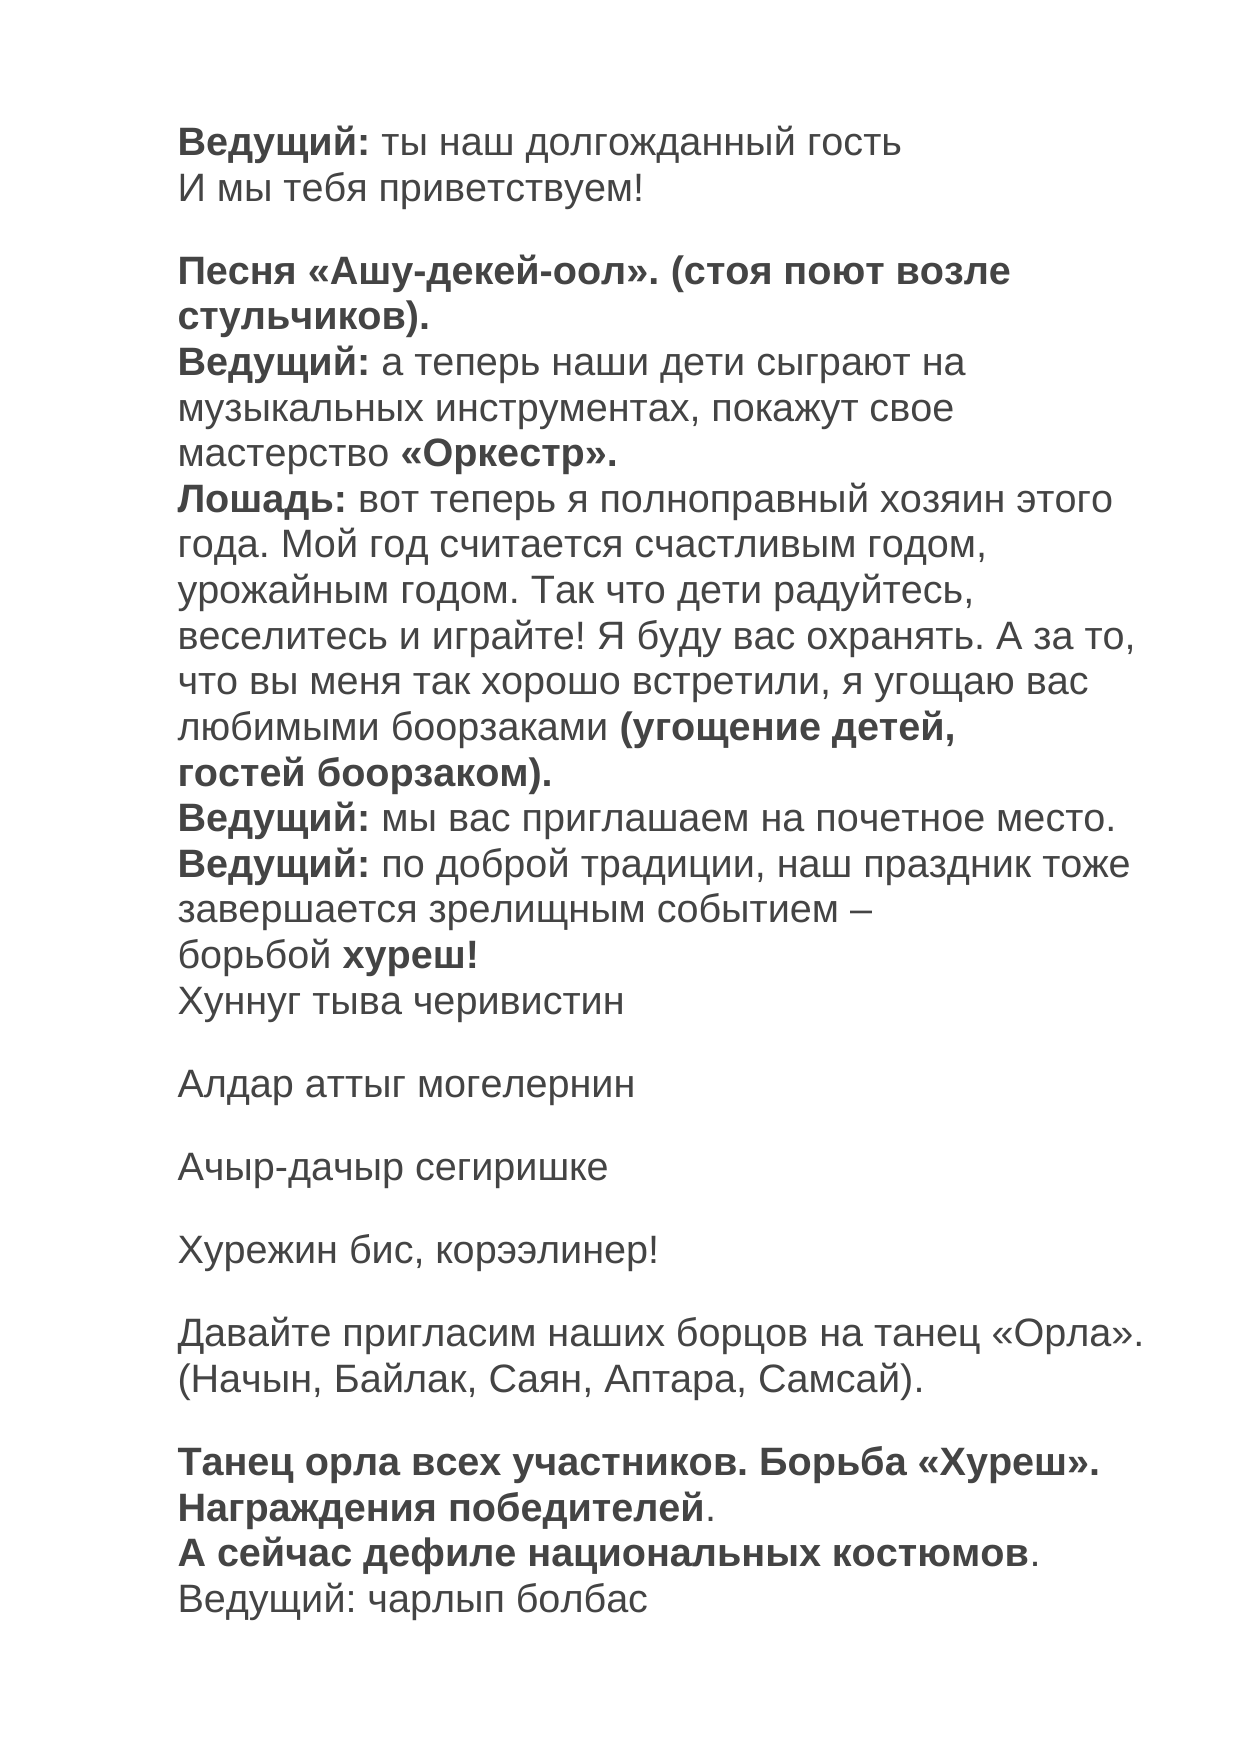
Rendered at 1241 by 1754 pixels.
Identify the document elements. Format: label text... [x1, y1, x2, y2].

text Давайте пригласим наших борцов на танец «Орла».(Начын, Байлак, Саян, Аптара, Самсай). [177, 1309, 1152, 1401]
text Танец орла всех участников. Борьба «Хуреш». Награждения победителей. [177, 1438, 1152, 1529]
text Ведущий: по доброй традиции, наш праздник тоже завершается зрелищным событием – борьбой хуреш! [177, 840, 1152, 977]
text Ведущий: ты наш долгожданный гость [177, 118, 1152, 164]
text Алдар аттыг могелернин [177, 1060, 1152, 1106]
text Лошадь: вот теперь я полноправный хозяин этого года. Мой год считается счастливым годом, урожайным годом. Так что дети радуйтесь, веселитесь и играйте! Я буду вас охранять. А за то, что вы меня так хорошо встретили, я угощаю вас любимыми боорзаками (угощение детей, гостей боорзаком). [177, 475, 1152, 794]
text А сейчас дефиле национальных костюмов. [177, 1529, 1152, 1575]
text Ведущий: мы вас приглашаем на почетное место. [177, 794, 1152, 840]
text Хурежин бис, корээлинер! [177, 1226, 1152, 1272]
text Хуннуг тыва черивистин [177, 977, 1152, 1022]
text Ачыр-дачыр сегиришке [177, 1143, 1152, 1189]
text Песня «Ашу-декей-оол». (стоя поют возле стульчиков). [177, 247, 1152, 338]
text Ведущий: а теперь наши дети сыграют на музыкальных инструментах, покажут свое мастерство «Оркестр». [177, 338, 1152, 475]
text Ведущий: чарлып болбас [177, 1575, 1152, 1621]
text И мы тебя приветствуем! [177, 164, 1152, 209]
